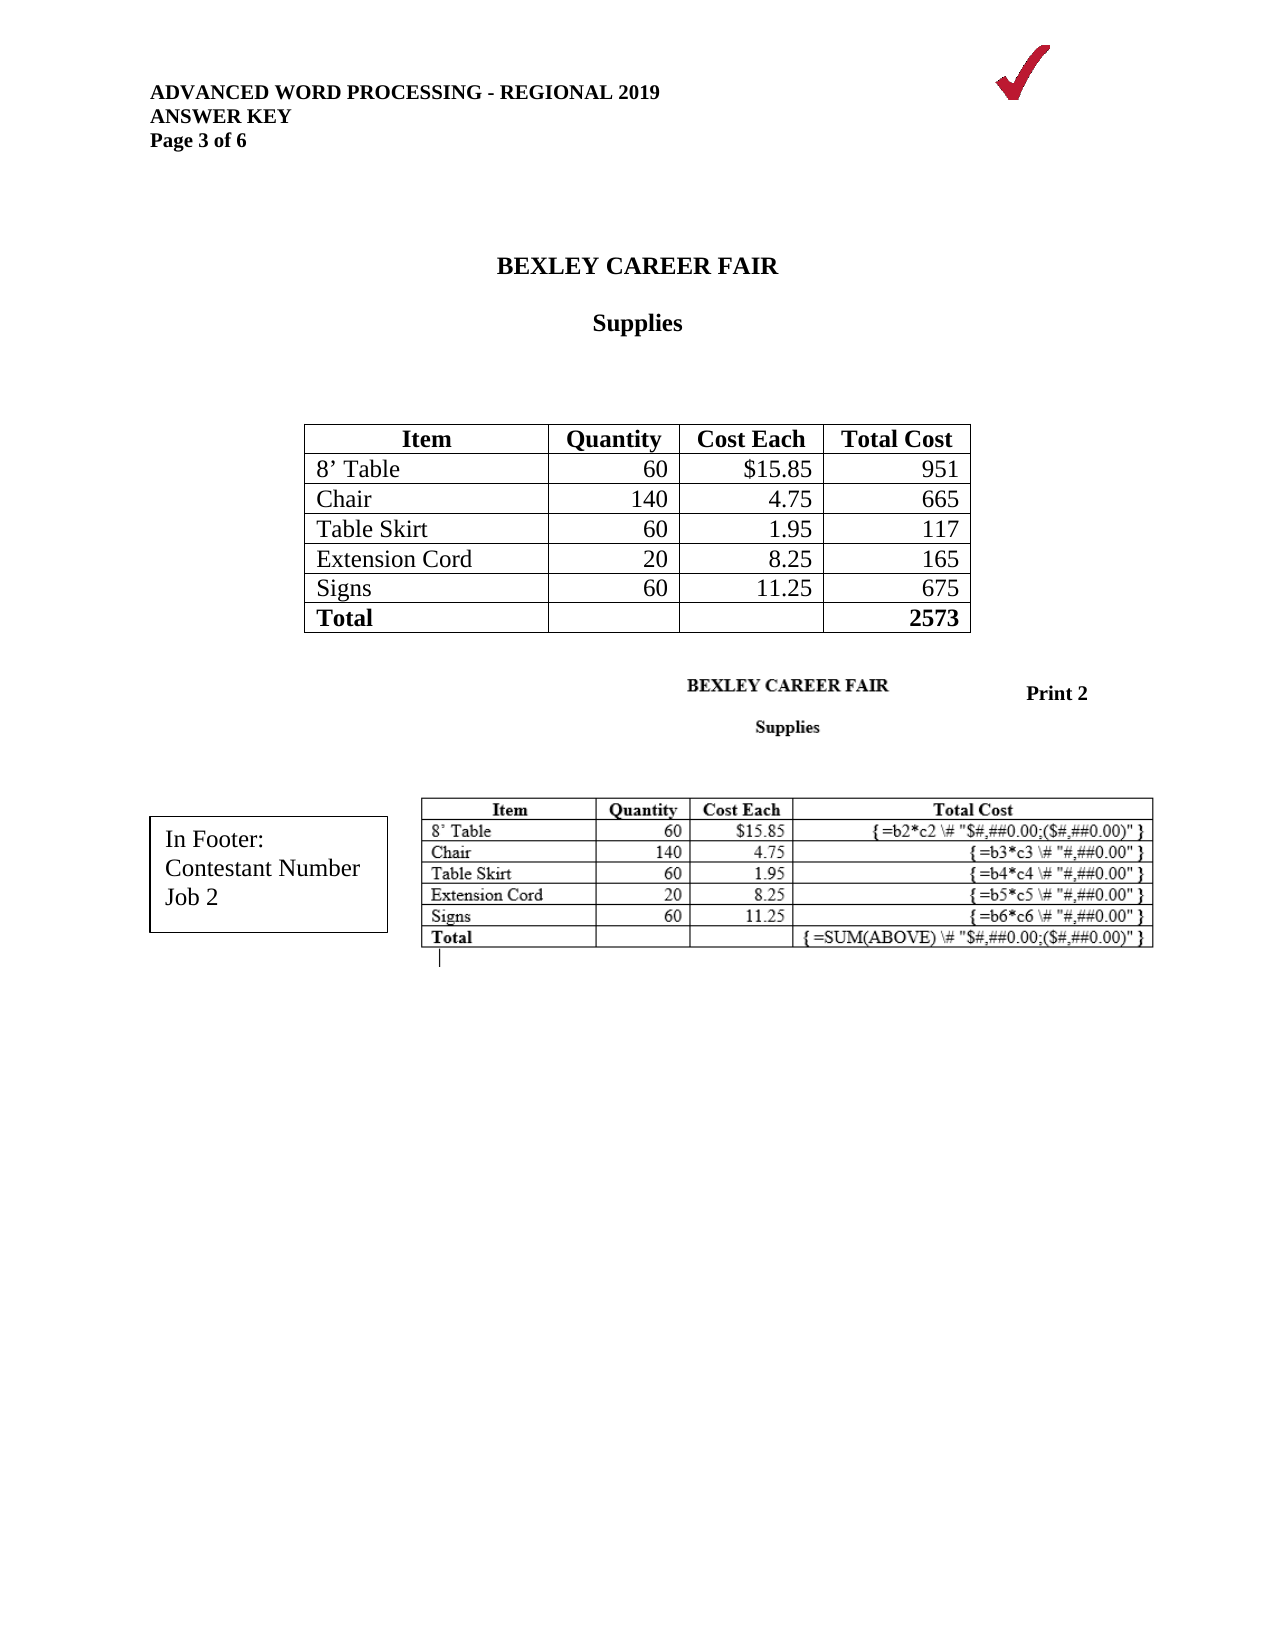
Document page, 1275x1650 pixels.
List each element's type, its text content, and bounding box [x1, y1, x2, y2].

text Supplies [150, 308, 1125, 337]
table_header Quantity [549, 425, 679, 453]
table_cell [680, 603, 823, 632]
table_cell 60 [549, 454, 679, 483]
table_header Item [305, 425, 548, 453]
table_cell 675.00 [824, 574, 970, 602]
picture [412, 667, 1166, 967]
table_cell 140 [549, 484, 679, 513]
table_cell [549, 603, 679, 632]
table_cell Extension Cord [305, 544, 548, 572]
table_cell 60 [549, 514, 679, 543]
table_cell 117.00 [824, 514, 970, 543]
table_cell Chair [305, 484, 548, 513]
table_cell 165.00 [824, 544, 970, 572]
table_cell 4.75 [680, 484, 823, 513]
table_cell 20 [549, 544, 679, 572]
table_header Cost Each [680, 425, 823, 453]
table_cell 665.00 [824, 484, 970, 513]
table_cell $15.85 [680, 454, 823, 483]
table_cell 8’ Table [305, 454, 548, 483]
picture [995, 45, 1050, 100]
table_cell 11.25 [680, 574, 823, 602]
table_cell 60 [549, 574, 679, 602]
table_cell 1.95 [680, 514, 823, 543]
table_cell Table Skirt [305, 514, 548, 543]
table_cell 8.25 [680, 544, 823, 572]
table_cell Signs [305, 574, 548, 602]
table_cell Total [305, 603, 548, 632]
text BEXLEY CAREER FAIR [150, 251, 1125, 280]
table_cell $2,573.00 [824, 603, 970, 632]
table_cell $ 951.00 [824, 454, 970, 483]
table_header Total Cost [824, 425, 970, 453]
